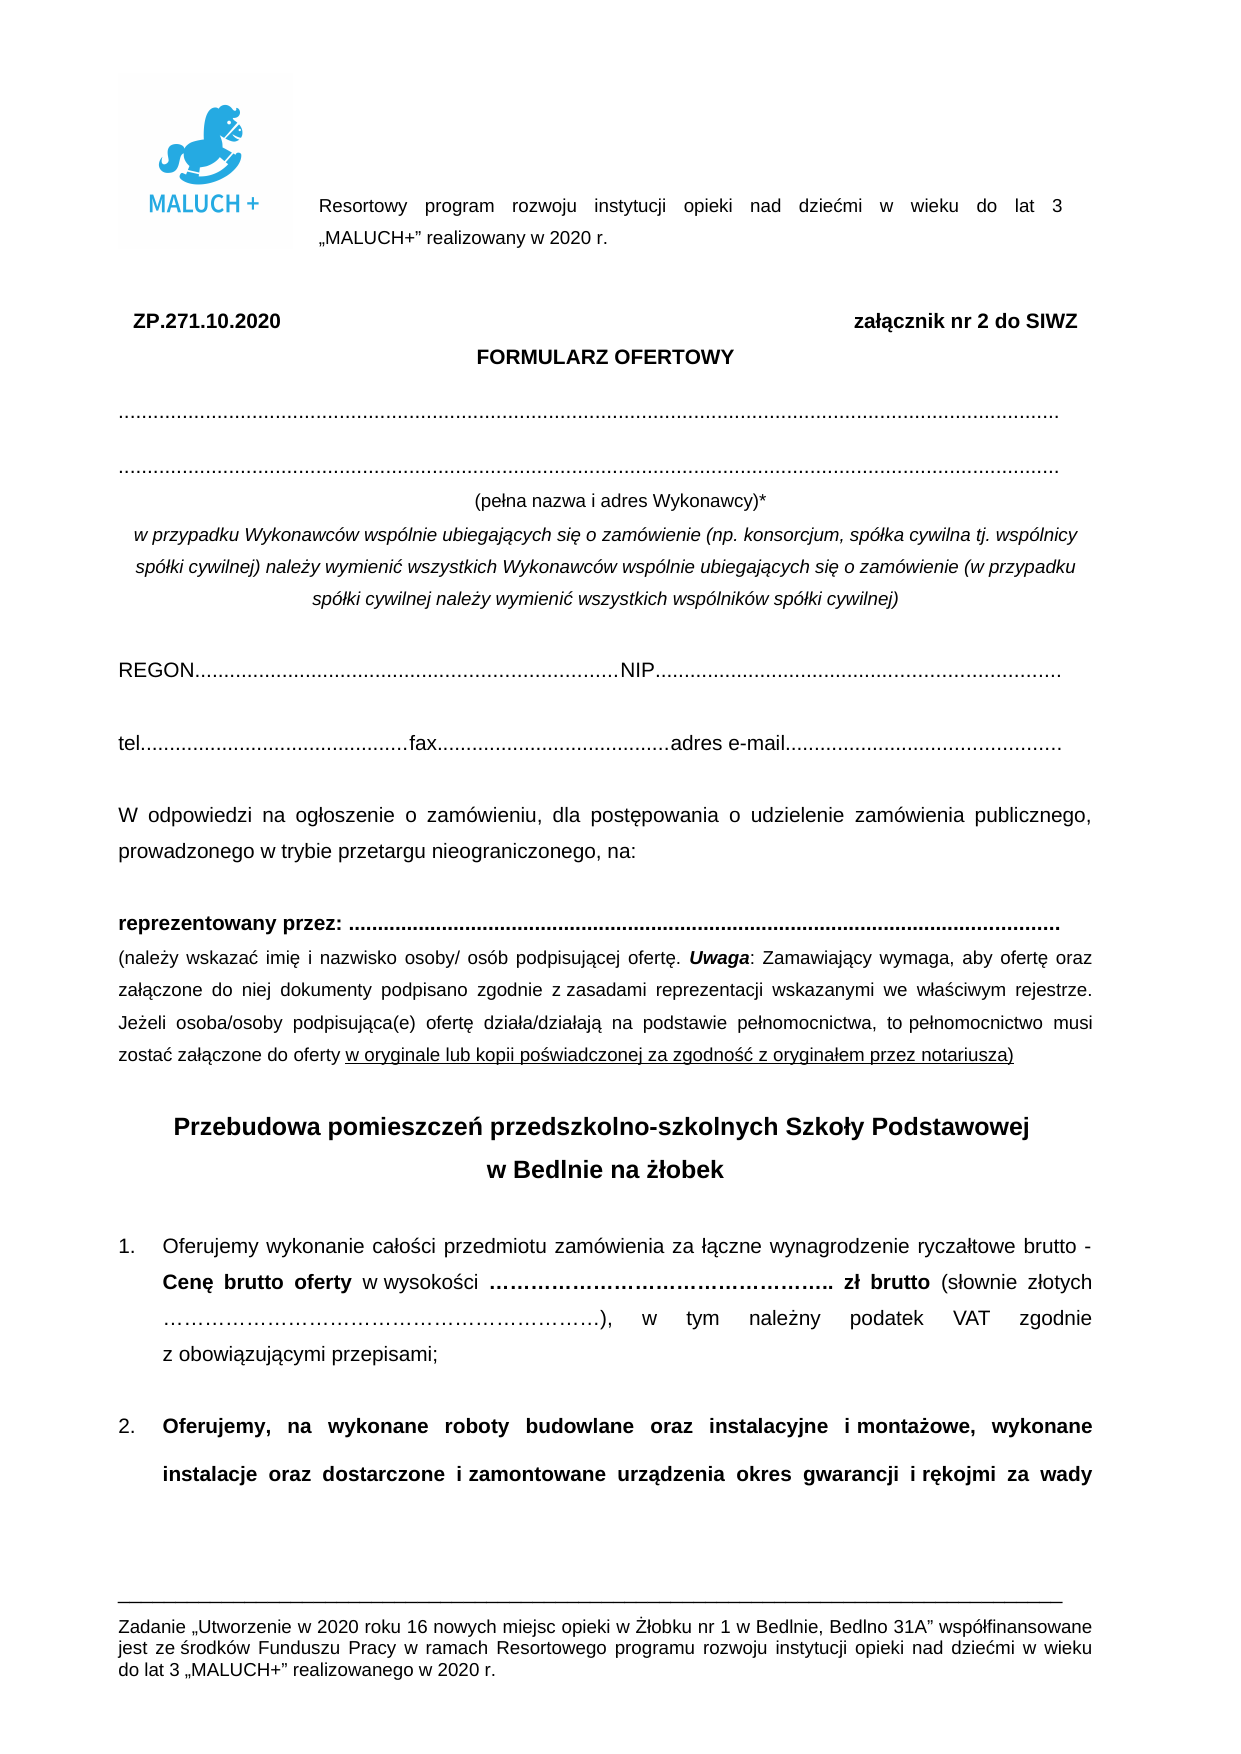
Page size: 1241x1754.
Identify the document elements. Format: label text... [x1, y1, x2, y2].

text ZP.271.10.2020 załącznik nr 2 do SIWZ [118, 309, 1093, 333]
text w przypadku Wykonawców wspólnie ubiegających się o zamówienie (np. konsorcjum, spółka cywilna tj. wspólnicy spółki cywilnej) należy wymienić wszystkich Wykonawców wspólnie ubiegających się o zamówienie (w przypadku spółki cywilnej należy wymienić wszystkich wspólników spółki cywilnej) [118, 523, 1093, 609]
text tel. fax. adres e-mail [118, 731, 1093, 755]
text FORMULARZ OFERTOWY [118, 344, 1093, 368]
text Przebudowa pomieszczeń przedszkolno-szkolnych Szkoły Podstawowej w Bedlnie na żłobek [118, 1112, 1093, 1184]
picture [118, 73, 293, 249]
text W odpowiedzi na ogłoszenie o zamówieniu, dla postępowania o udzielenie zamówienia publicznego, prowadzonego w trybie przetargu nieograniczonego, na: [118, 803, 1093, 863]
text reprezentowany przez: [118, 911, 1093, 935]
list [118, 1414, 1093, 1486]
list Oferujemy wykonanie całości przedmiotu zamówienia za łączne wynagrodzenie ryczałtowe brutto - Cenę brutto oferty w wysokości ………………………………………….. zł brutto (słownie złotych ………………………………………………………), w tym należny podatek VAT zgodnie z obowiązującymi przepisami; [118, 1234, 1093, 1366]
text (pełna nazwa i adres Wykonawcy)* [118, 490, 1093, 511]
text (należy wskazać imię i nazwisko osoby/ osób podpisującej ofertę. Uwaga: Zamawiający wymaga, aby ofertę oraz załączone do niej dokumenty podpisano zgodnie z zasadami reprezentacji wskazanymi we właściwym rejestrze. Jeżeli osoba/osoby podpisująca(e) ofertę działa/działają na podstawie pełnomocnictwa, to pełnomocnictwo musi zostać załączone do oferty w oryginale lub kopii poświadczonej za zgodność z oryginałem przez notariusza) [118, 947, 1093, 1065]
text REGON NIP [118, 658, 1093, 682]
